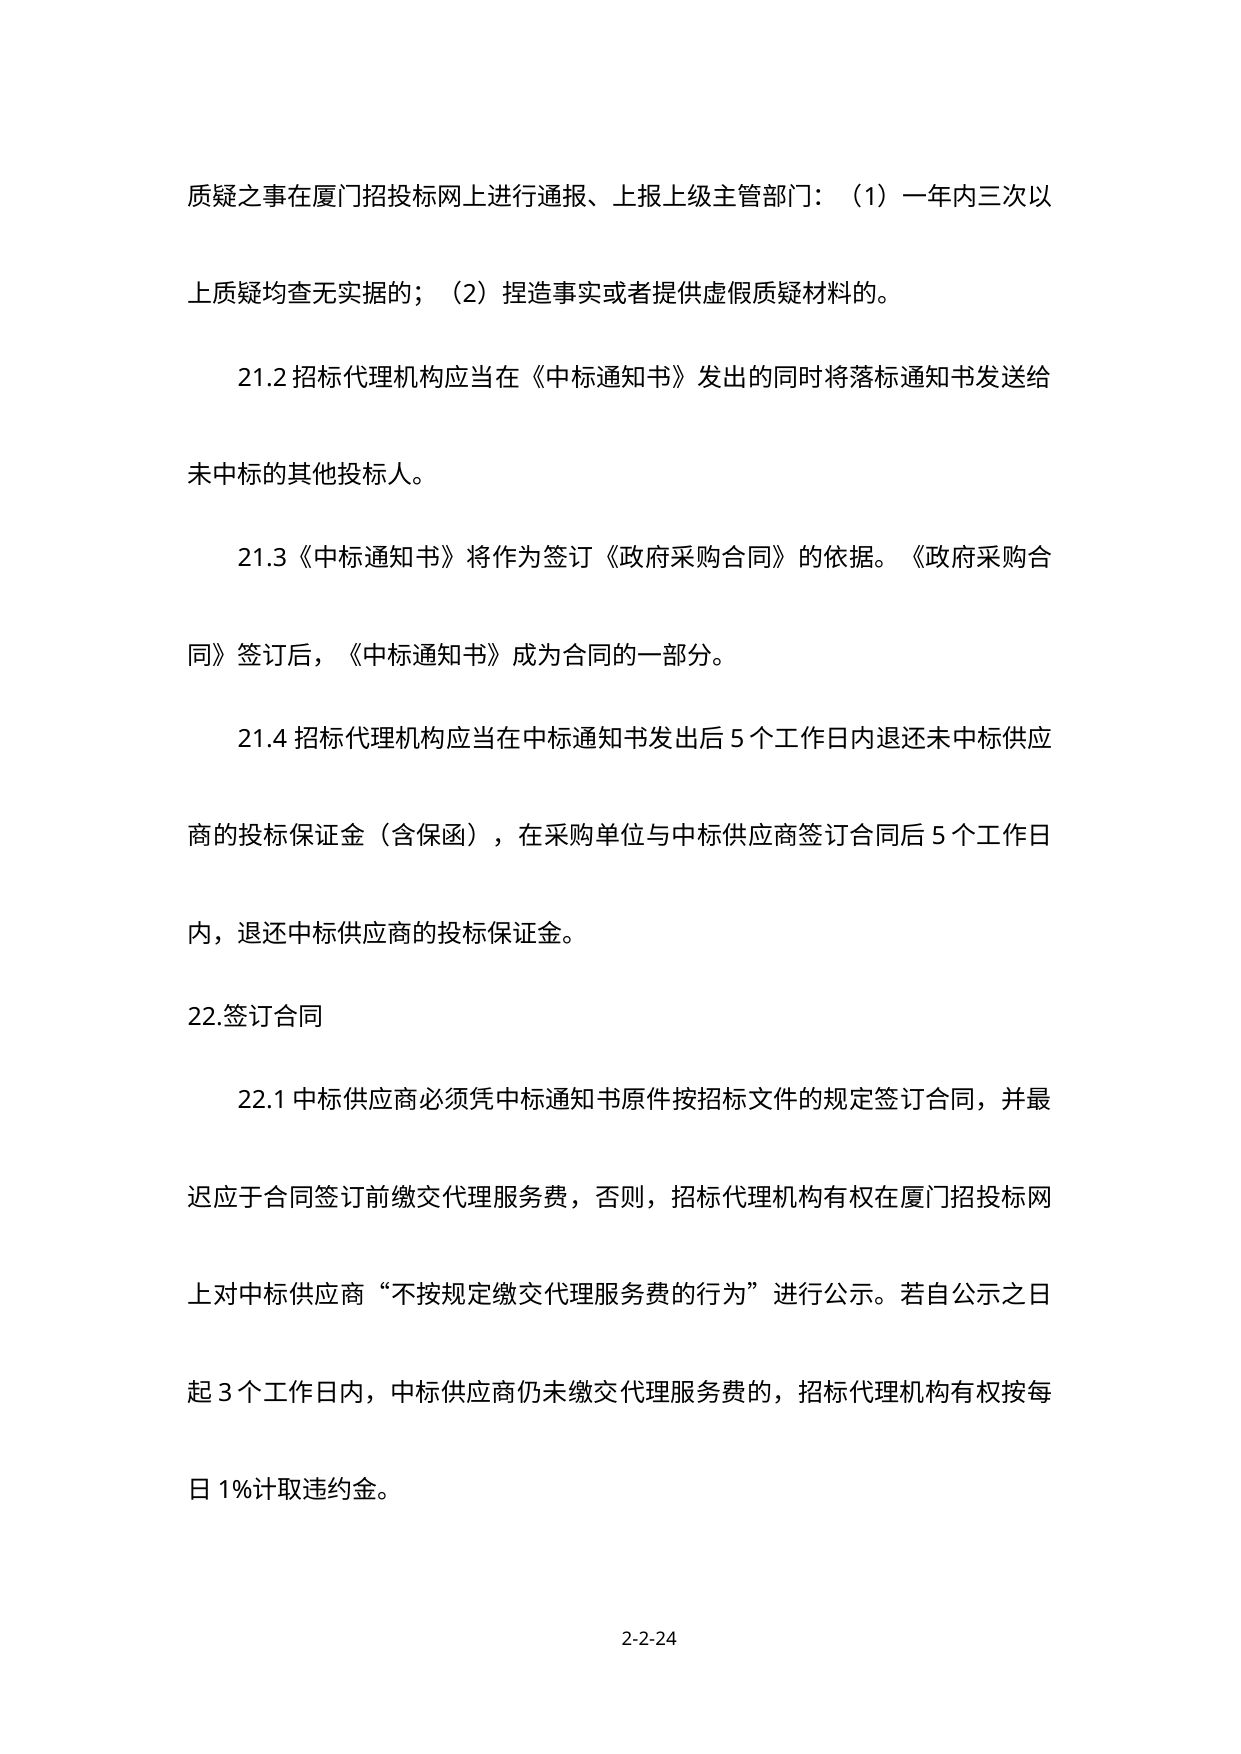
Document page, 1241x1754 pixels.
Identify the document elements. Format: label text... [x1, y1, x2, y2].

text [187, 162, 1053, 324]
text 22.签订合同 [187, 982, 1053, 1047]
text 22.1中标供应商必须凭中标通知书原件按招标文件的规定签订合同，并最迟应于合同签订前缴交代理服务费，否则，招标代理机构有权在厦门招投标网上对中标供应商“不按规定缴交代理服务费的行为”进行公示。若自公示之日起3个工作日内，中标供应商仍未缴交代理服务费的，招标代理机构有权按每日1%计取违约金。 [187, 1065, 1053, 1520]
text 21.4 招标代理机构应当在中标通知书发出后5个工作日内退还未中标供应商的投标保证金（含保函），在采购单位与中标供应商签订合同后5个工作日内，退还中标供应商的投标保证金。 [187, 704, 1053, 964]
text 21.2招标代理机构应当在《中标通知书》发出的同时将落标通知书发送给未中标的其他投标人。 [187, 343, 1053, 505]
text 21.3《中标通知书》将作为签订《政府采购合同》的依据。《政府采购合同》签订后，《中标通知书》成为合同的一部分。 [187, 523, 1053, 686]
